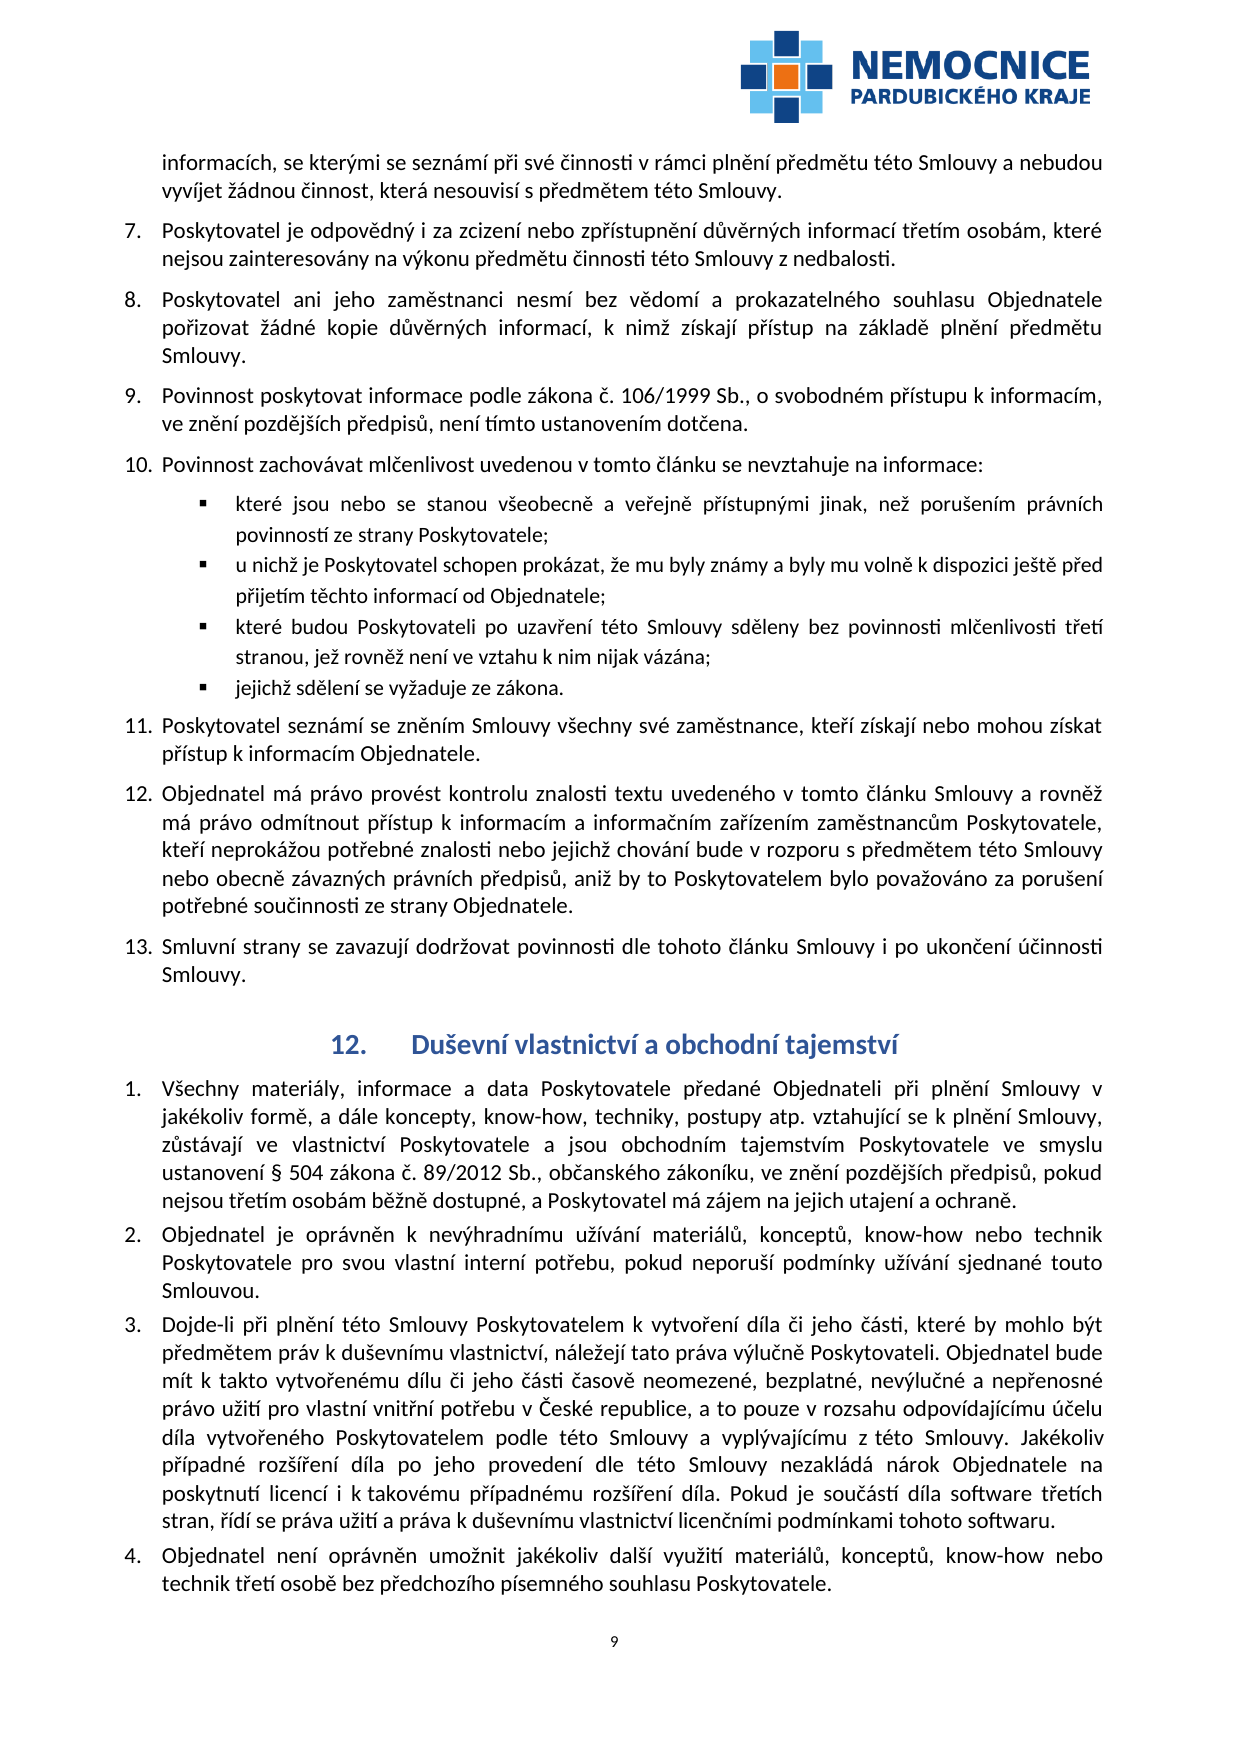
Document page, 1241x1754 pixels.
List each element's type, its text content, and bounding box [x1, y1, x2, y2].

list Povinnost zachovávat mlčenlivost uvedenou v tomto článku se nevztahuje na informace: [124, 450, 1104, 478]
subtitle Duševní vlastnictví a obchodní tajemství [124, 1026, 1104, 1061]
list Dojde-li při plnění této Smlouvy Poskytovatelem k vytvoření díla či jeho části, které by mohlo být předmětem práv k duševnímu vlastnictví, náležejí tato práva výlučně Poskytovateli. Objednatel bude mít k takto vytvořenému dílu či jeho části časově neomezené, bezplatné, nevýlučné a nepřenosné právo užití pro vlastní vnitřní potřebu v České republice, a to pouze v rozsahu odpovídajícímu účelu díla vytvořeného Poskytovatelem podle této Smlouvy a vyplývajícímu z této Smlouvy. Jakékoliv případné rozšíření díla po jeho provedení dle této Smlouvy nezakládá nárok Objednatele na poskytnutí licencí i k takovému případnému rozšíření díla. Pokud je součástí díla software třetích stran, řídí se práva užití a práva k duševnímu vlastnictví licenčními podmínkami tohoto softwaru. [124, 1311, 1104, 1535]
list Poskytovatel seznámí se zněním Smlouvy všechny své zaměstnance, kteří získají nebo mohou získat přístup k informacím Objednatele. [124, 711, 1104, 767]
list Objednatel je oprávněn k nevýhradnímu užívání materiálů, konceptů, know-how nebo technik Poskytovatele pro svou vlastní interní potřebu, pokud neporuší podmínky užívání sjednané touto Smlouvou. [124, 1220, 1104, 1304]
list které jsou nebo se stanou všeobecně a veřejně přístupnými jinak, než porušením právních povinností ze strany Poskytovatele; [198, 490, 1104, 548]
list Objednatel má právo provést kontrolu znalosti textu uvedeného v tomto článku Smlouvy a rovněž má právo odmítnout přístup k informacím a informačním zařízením zaměstnancům Poskytovatele, kteří neprokážou potřebné znalosti nebo jejichž chování bude v rozporu s předmětem této Smlouvy nebo obecně závazných právních předpisů, aniž by to Poskytovatelem bylo považováno za porušení potřebné součinnosti ze strany Objednatele. [124, 779, 1104, 920]
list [124, 148, 1104, 204]
list Smluvní strany se zavazují dodržovat povinnosti dle tohoto článku Smlouvy i po ukončení účinnosti Smlouvy. [124, 932, 1104, 988]
list Poskytovatel je odpovědný i za zcizení nebo zpřístupnění důvěrných informací třetím osobám, které nejsou zainteresovány na výkonu předmětu činnosti této Smlouvy z nedbalosti. [124, 216, 1104, 272]
list Všechny materiály, informace a data Poskytovatele předané Objednateli při plnění Smlouvy v jakékoliv formě, a dále koncepty, know-how, techniky, postupy atp. vztahující se k plnění Smlouvy, zůstávají ve vlastnictví Poskytovatele a jsou obchodním tajemstvím Poskytovatele ve smyslu ustanovení § 504 zákona č. 89/2012 Sb., občanského zákoníku, ve znění pozdějších předpisů, pokud nejsou třetím osobám běžně dostupné, a Poskytovatel má zájem na jejich utajení a ochraně. [124, 1074, 1104, 1214]
list u nichž je Poskytovatel schopen prokázat, že mu byly známy a byly mu volně k dispozici ještě před přijetím těchto informací od Objednatele; [198, 552, 1104, 609]
list Poskytovatel ani jeho zaměstnanci nesmí bez vědomí a prokazatelného souhlasu Objednatele pořizovat žádné kopie důvěrných informací, k nimž získají přístup na základě plnění předmětu Smlouvy. [124, 285, 1104, 369]
list jejichž sdělení se vyžaduje ze zákona. [198, 674, 1104, 701]
picture [739, 30, 1090, 124]
list Povinnost poskytovat informace podle zákona č. 106/1999 Sb., o svobodném přístupu k informacím, ve znění pozdějších předpisů, není tímto ustanovením dotčena. [124, 381, 1104, 437]
list které budou Poskytovateli po uzavření této Smlouvy sděleny bez povinnosti mlčenlivosti třetí stranou, jež rovněž není ve vztahu k nim nijak vázána; [198, 613, 1104, 670]
list Objednatel není oprávněn umožnit jakékoliv další využití materiálů, konceptů, know-how nebo technik třetí osobě bez předchozího písemného souhlasu Poskytovatele. [124, 1541, 1104, 1597]
